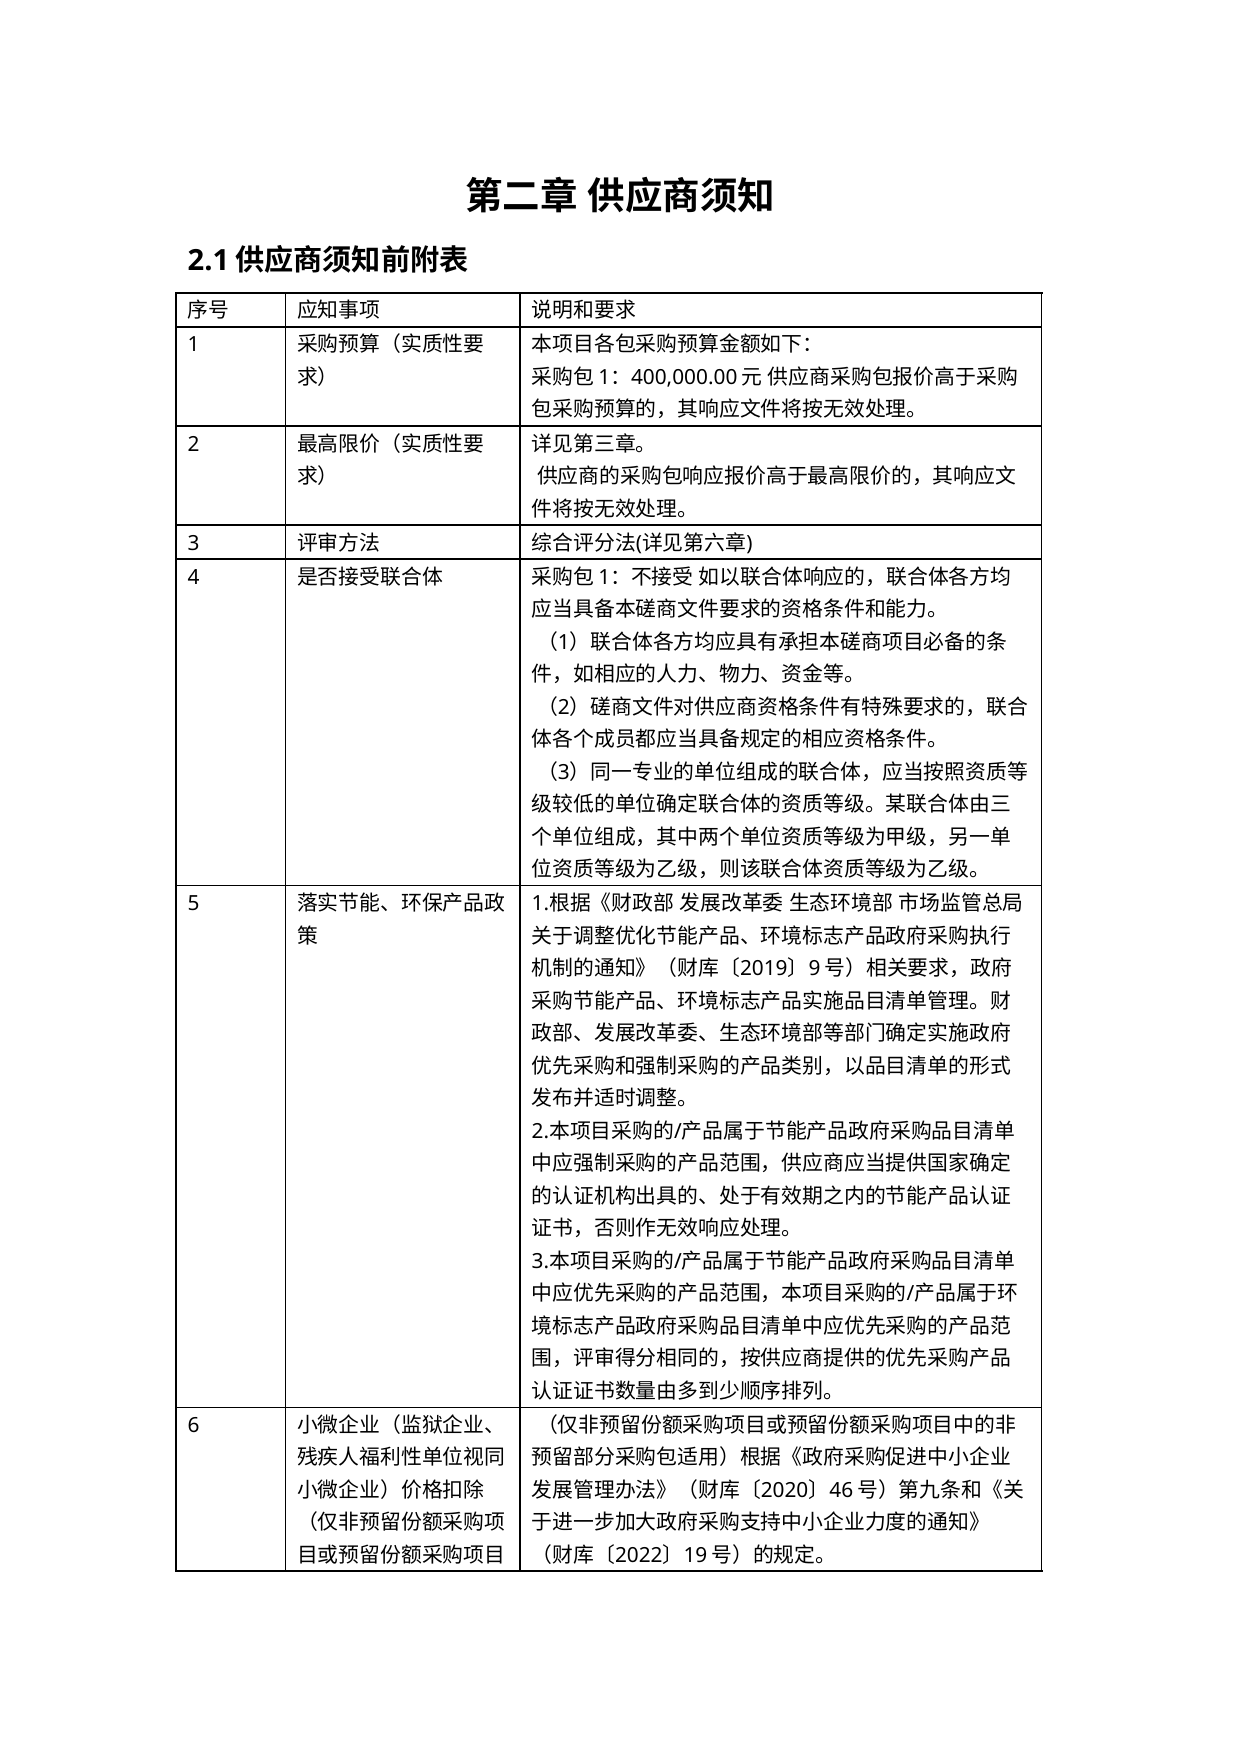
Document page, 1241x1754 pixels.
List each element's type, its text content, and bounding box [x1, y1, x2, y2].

table_cell 6 [177, 1408, 285, 1570]
table_cell 1 [177, 328, 285, 425]
table_cell 采购包1：不接受 如以联合体响应的，联合体各方均应当具备本磋商文件要求的资格条件和能力。 （1）联合体各方均应具有承担本磋商项目必备的条件，如相应的人力、物力、资金等。 （2）磋商文件对供应商资格条件有特殊要求的，联合体各个成员都应当具备规定的相应资格条件。 （3）同一专业的单位组成的联合体，应当按照资质等级较低的单位确定联合体的资质等级。某联合体由三个单位组成，其中两个单位资质等级为甲级，另一单位资质等级为乙级，则该联合体资质等级为乙级。 [521, 560, 1041, 885]
table_cell 采购预算（实质性要求） [286, 328, 519, 425]
table_cell 最高限价（实质性要求） [286, 427, 519, 524]
text 2.1供应商须知前附表 [187, 227, 1053, 292]
table_cell 综合评分法(详见第六章) [521, 526, 1041, 558]
table_cell 本项目各包采购预算金额如下： 采购包1：400,000.00元 供应商采购包报价高于采购包采购预算的，其响应文件将按无效处理。 [521, 328, 1041, 425]
table_header 序号 [177, 294, 285, 326]
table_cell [286, 1408, 519, 1570]
table_cell 是否接受联合体 [286, 560, 519, 885]
table_header 说明和要求 [521, 294, 1041, 326]
table_cell 详见第三章。 供应商的采购包响应报价高于最高限价的，其响应文件将按无效处理。 [521, 427, 1041, 524]
text 第二章 供应商须知 [187, 162, 1053, 227]
table_cell 评审方法 [286, 526, 519, 558]
table_cell 5 [177, 886, 285, 1406]
table_cell 1.根据《财政部 发展改革委 生态环境部 市场监管总局关于调整优化节能产品、环境标志产品政府采购执行机制的通知》（财库〔2019〕9号）相关要求，政府采购节能产品、环境标志产品实施品目清单管理。财政部、发展改革委、生态环境部等部门确定实施政府优先采购和强制采购的产品类别，以品目清单的形式发布并适时调整。 2.本项目采购的/产品属于节能产品政府采购品目清单中应强制采购的产品范围，供应商应当提供国家确定的认证机构出具的、处于有效期之内的节能产品认证证书，否则作无效响应处理。 3.本项目采购的/产品属于节能产品政府采购品目清单中应优先采购的产品范围，本项目采购的/产品属于环境标志产品政府采购品目清单中应优先采购的产品范围，评审得分相同的，按供应商提供的优先采购产品认证证书数量由多到少顺序排列。 [521, 886, 1041, 1406]
table_cell 2 [177, 427, 285, 524]
table_cell 4 [177, 560, 285, 885]
table_header 应知事项 [286, 294, 519, 326]
table_cell 3 [177, 526, 285, 558]
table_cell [521, 1408, 1041, 1570]
table_cell 落实节能、环保产品政策 [286, 886, 519, 1406]
